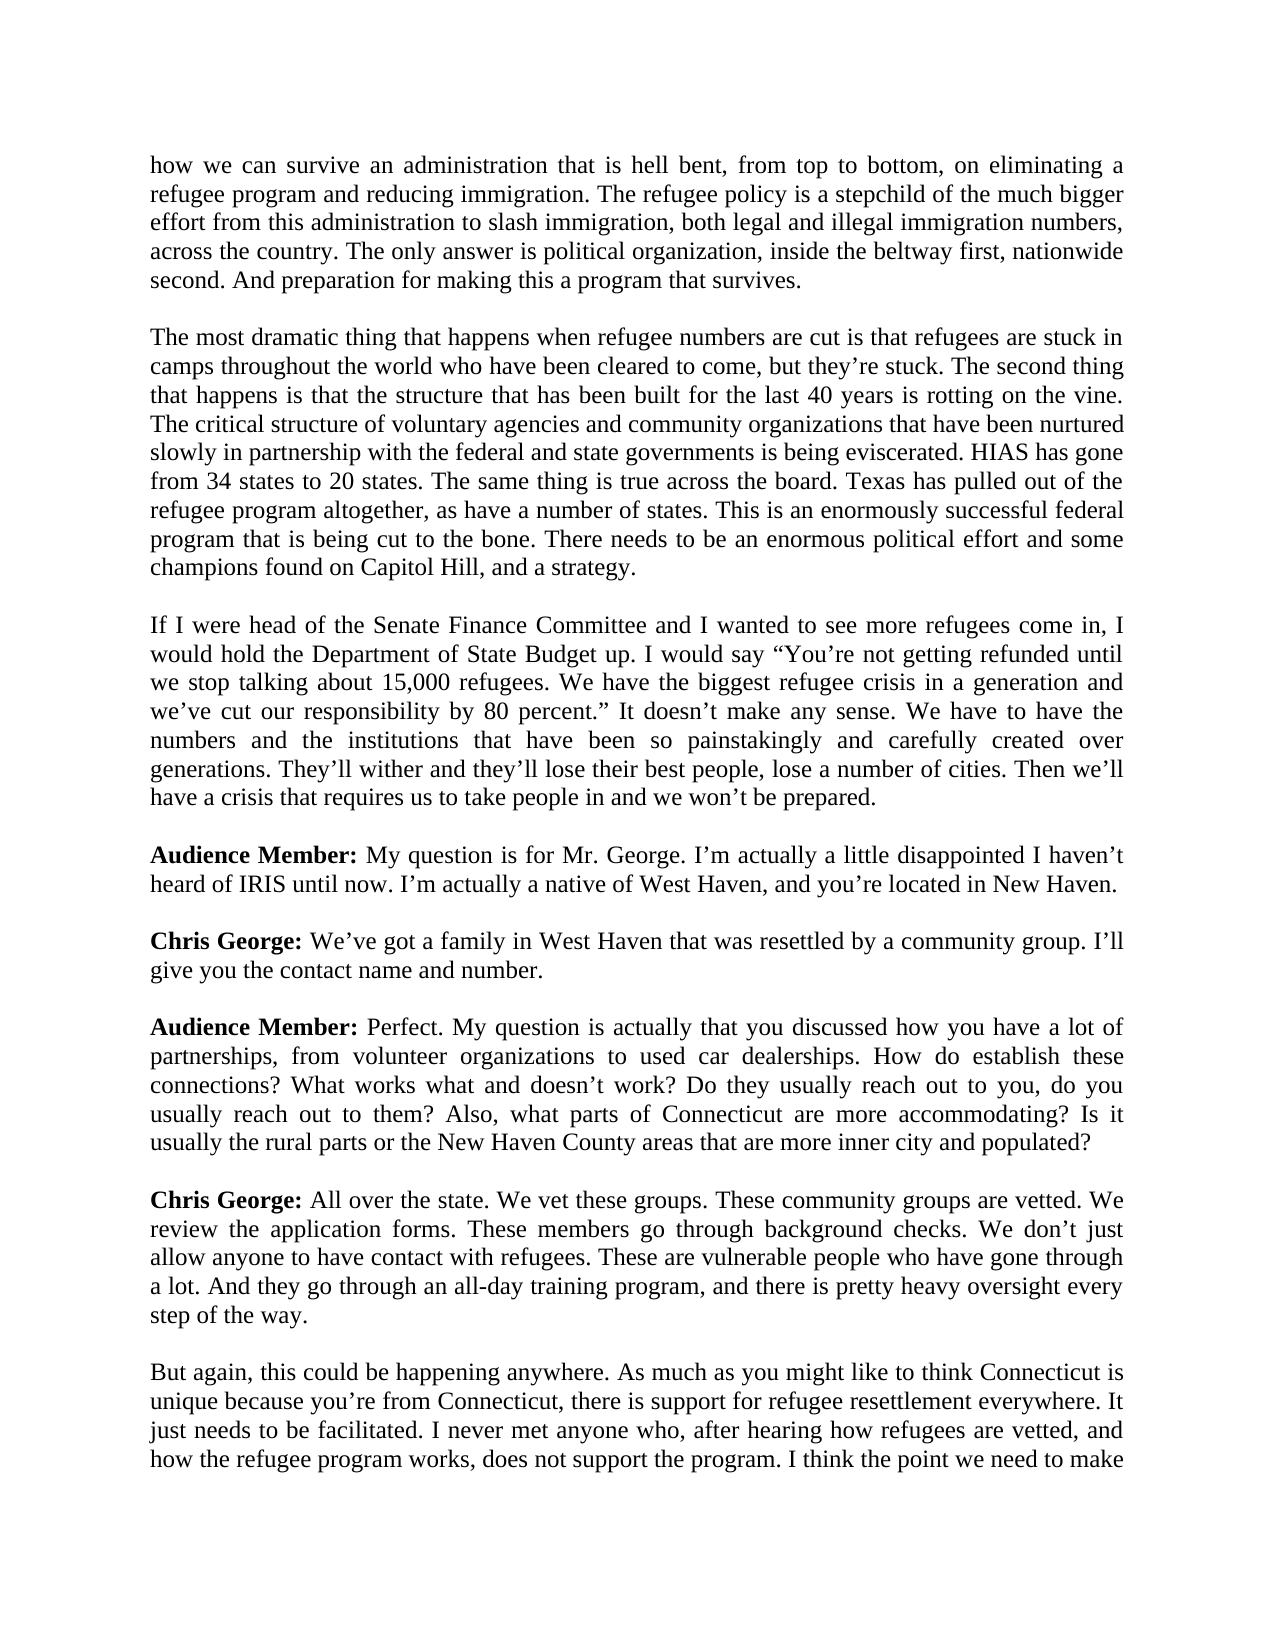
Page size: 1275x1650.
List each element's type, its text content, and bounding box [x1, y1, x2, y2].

text Audience Member: My question is for Mr. George. I’m actually a little disappointed I haven’t heard of IRIS until now. I’m actually a native of West Haven, and you’re located in New Haven. [150, 840, 1125, 897]
text Chris George: All over the state. We vet these groups. These community groups are vetted. We review the application forms. These members go through background checks. We don’t just allow anyone to have contact with refugees. These are vulnerable people who have gone through a lot. And they go through an all-day training program, and there is pretty heavy oversight every step of the way. [150, 1185, 1125, 1329]
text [150, 150, 1125, 294]
text The most dramatic thing that happens when refugee numbers are cut is that refugees are stuck in camps throughout the world who have been cleared to come, but they’re stuck. The second thing that happens is that the structure that has been built for the last 40 years is rotting on the vine. The critical structure of voluntary agencies and community organizations that have been nurtured slowly in partnership with the federal and state governments is being eviscerated. HIAS has gone from 34 states to 20 states. The same thing is true across the board. Texas has pulled out of the refugee program altogether, as have a number of states. This is an enormously successful federal program that is being cut to the bone. There needs to be an enormous political effort and some champions found on Capitol Hill, and a strategy. [150, 322, 1125, 581]
text Chris George: We’ve got a family in West Haven that was resettled by a community group. I’ll give you the contact name and number. [150, 926, 1125, 984]
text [150, 1357, 1125, 1472]
text Audience Member: Perfect. My question is actually that you discussed how you have a lot of partnerships, from volunteer organizations to used car dealerships. How do establish these connections? What works what and doesn’t work? Do they usually reach out to you, do you usually reach out to them? Also, what parts of Connecticut are more accommodating? Is it usually the rural parts or the New Haven County areas that are more inner city and populated? [150, 1012, 1125, 1156]
text If I were head of the Senate Finance Committee and I wanted to see more refugees come in, I would hold the Department of State Budget up. I would say “You’re not getting refunded until we stop talking about 15,000 refugees. We have the biggest refugee crisis in a generation and we’ve cut our responsibility by 80 percent.” It doesn’t make any sense. We have to have the numbers and the institutions that have been so painstakingly and carefully created over generations. They’ll wither and they’ll lose their best people, lose a number of cities. Then we’ll have a crisis that requires us to take people in and we won’t be prepared. [150, 610, 1125, 811]
